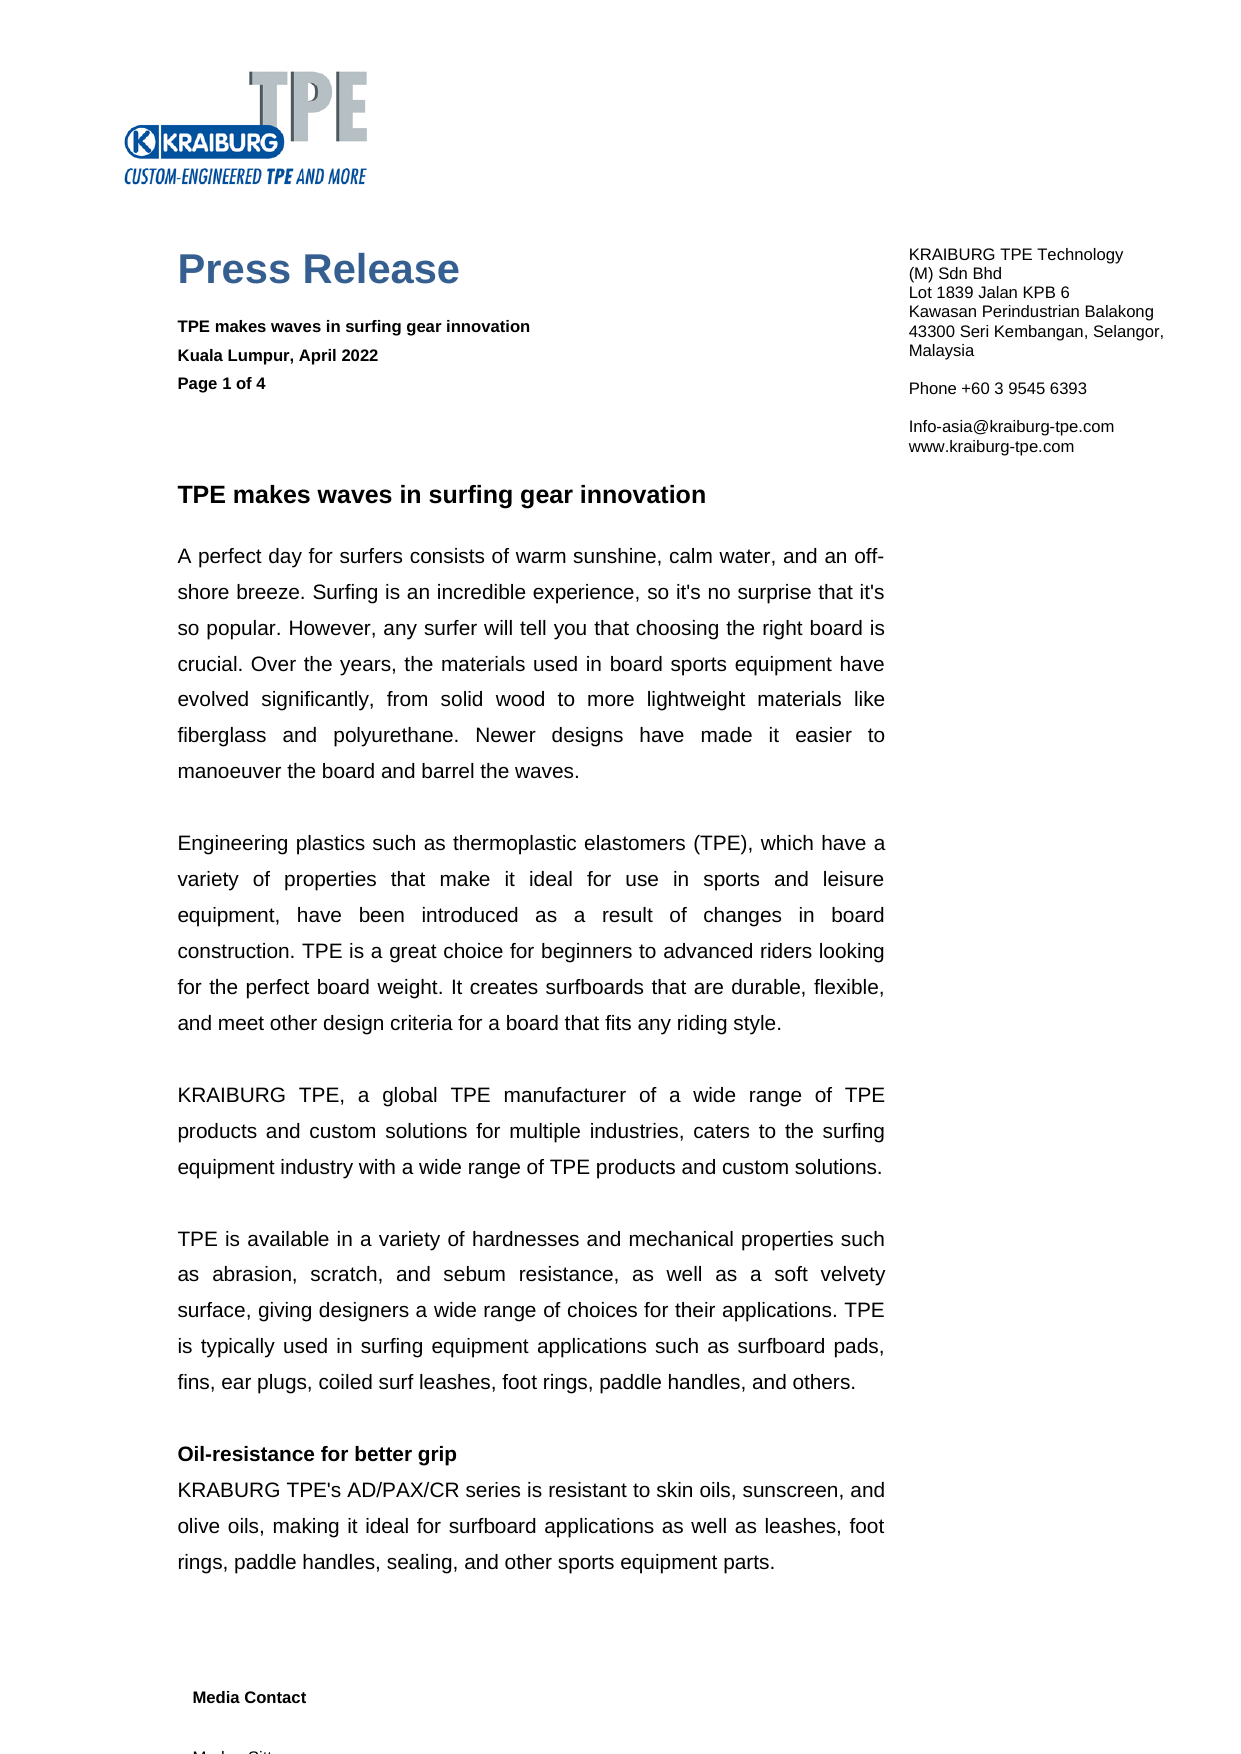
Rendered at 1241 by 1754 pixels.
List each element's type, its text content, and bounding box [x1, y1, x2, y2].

text Engineering plastics such as thermoplastic elastomers (TPE), which have a variety of properties that make it ideal for use in sports and leisure equipment, have been introduced as a result of changes in board construction. TPE is a great choice for beginners to advanced riders looking for the perfect board weight. It creates surfboards that are durable, flexible, and meet other design criteria for a board that fits any riding style. [177, 831, 886, 1035]
text A perfect day for surfers consists of warm sunshine, calm water, and an off-shore breeze. Surfing is an incredible experience, so it's no surprise that it's so popular. However, any surfer will tell you that choosing the right board is crucial. Over the years, the materials used in board sports equipment have evolved significantly, from solid wood to more lightweight materials like fiberglass and polyurethane. Newer designs have made it easier to manoeuver the board and barrel the waves. [177, 543, 886, 783]
text KRAIBURG TPE, a global TPE manufacturer of a wide range of TPE products and custom solutions for multiple industries, caters to the surfing equipment industry with a wide range of TPE products and custom solutions. [177, 1083, 886, 1178]
text TPE is available in a variety of hardnesses and mechanical properties such as abrasion, scratch, and sebum resistance, as well as a soft velvety surface, giving designers a wide range of choices for their applications. TPE is typically used in surfing equipment applications such as surfboard pads, fins, ear plugs, coiled surf leashes, foot rings, paddle handles, and others. [177, 1226, 886, 1394]
text TPE makes waves in surfing gear innovation [177, 479, 1048, 508]
text Oil-resistance for better grip [177, 1442, 886, 1466]
text KRABURG TPE's AD/PAX/CR series is resistant to skin oils, sunscreen, and olive oils, making it ideal for surfboard applications as well as leashes, foot rings, paddle handles, sealing, and other sports equipment parts. [177, 1478, 886, 1574]
picture [112, 55, 379, 200]
